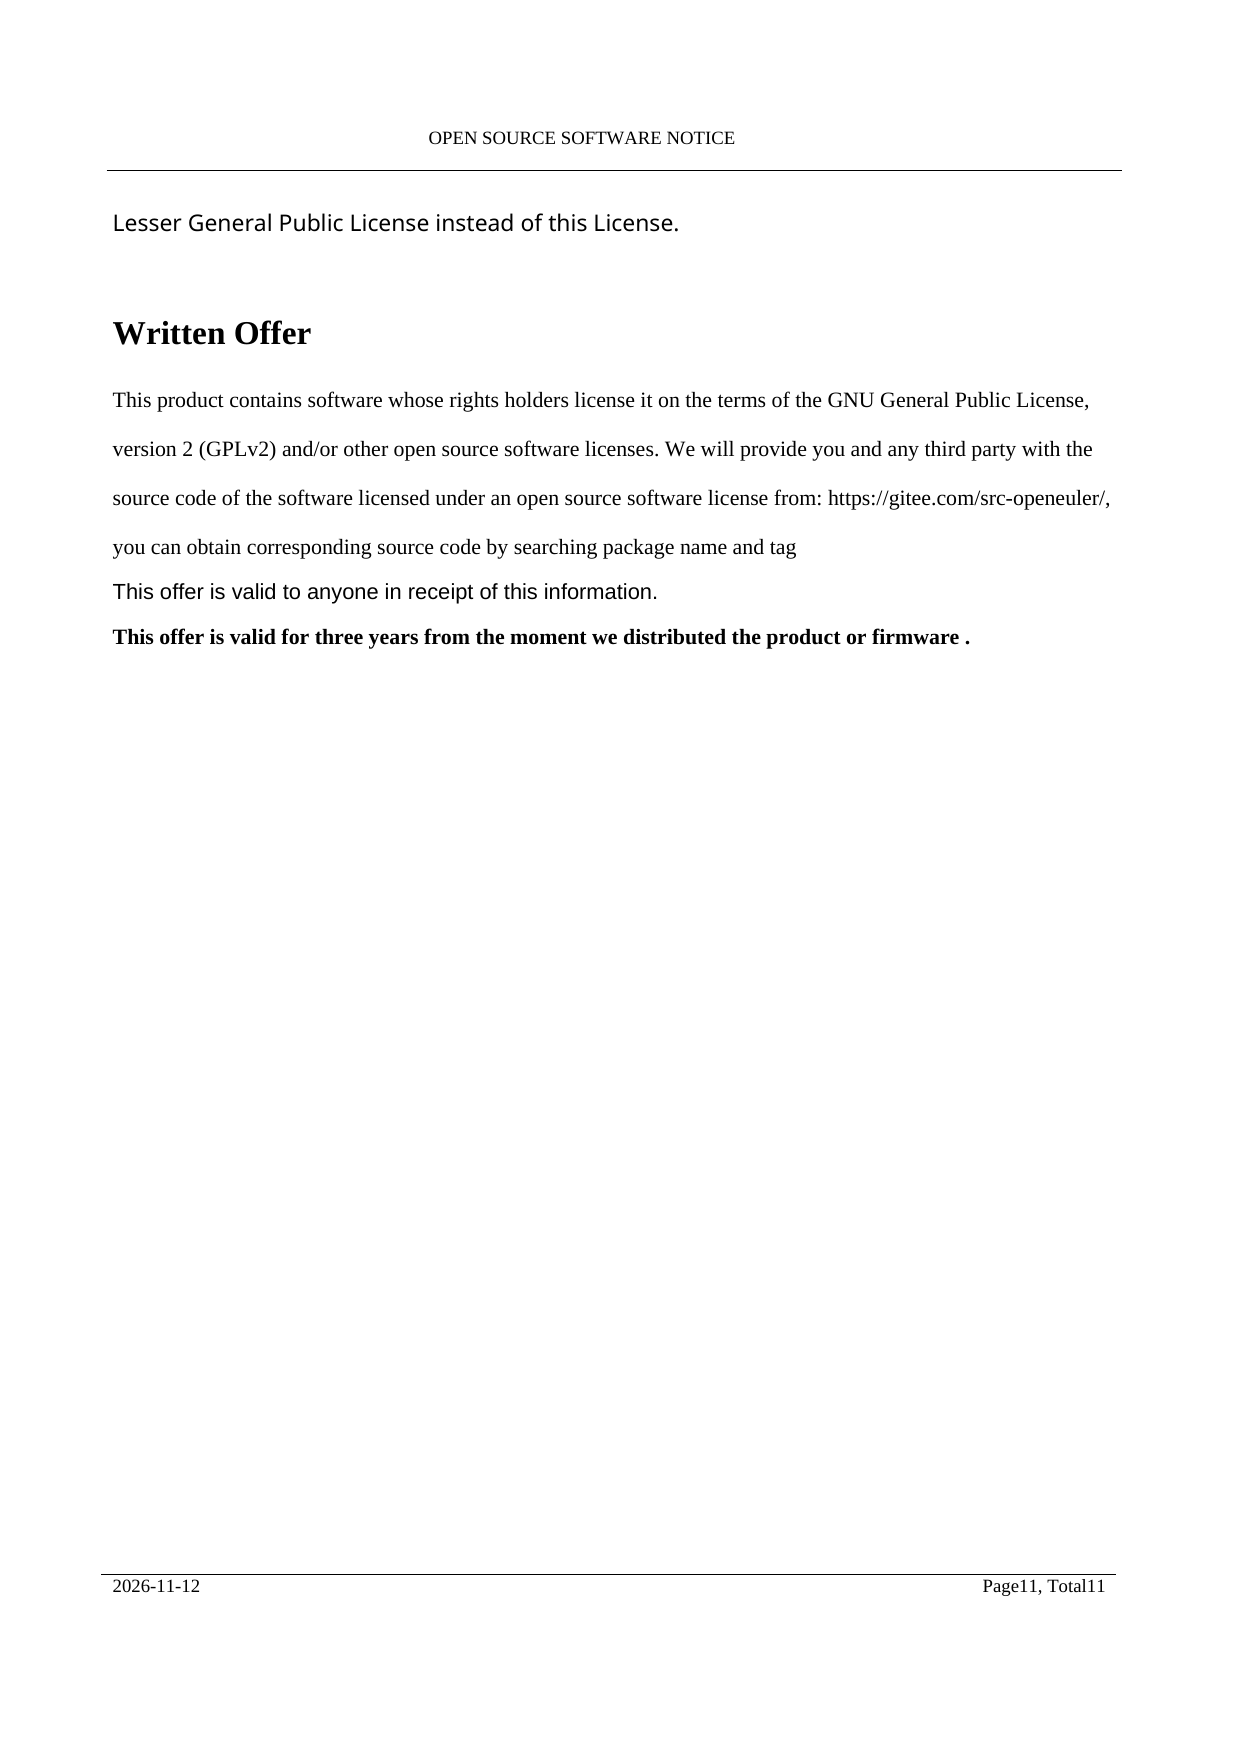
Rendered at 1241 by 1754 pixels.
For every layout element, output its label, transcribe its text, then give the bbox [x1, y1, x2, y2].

text This offer is valid for three years from the moment we distributed the product or firmware . [112, 620, 1128, 653]
text This offer is valid to anyone in receipt of this information. [112, 575, 1128, 608]
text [112, 206, 1128, 239]
text This product contains software whose rights holders license it on the terms of the GNU General Public License, version 2 (GPLv2) and/or other open source software licenses. We will provide you and any third party with the source code of the software licensed under an open source software license from: https://gitee.com/src-openeuler/, you can obtain corresponding source code by searching package name and tag [112, 384, 1128, 562]
text Written Offer [112, 299, 1128, 364]
